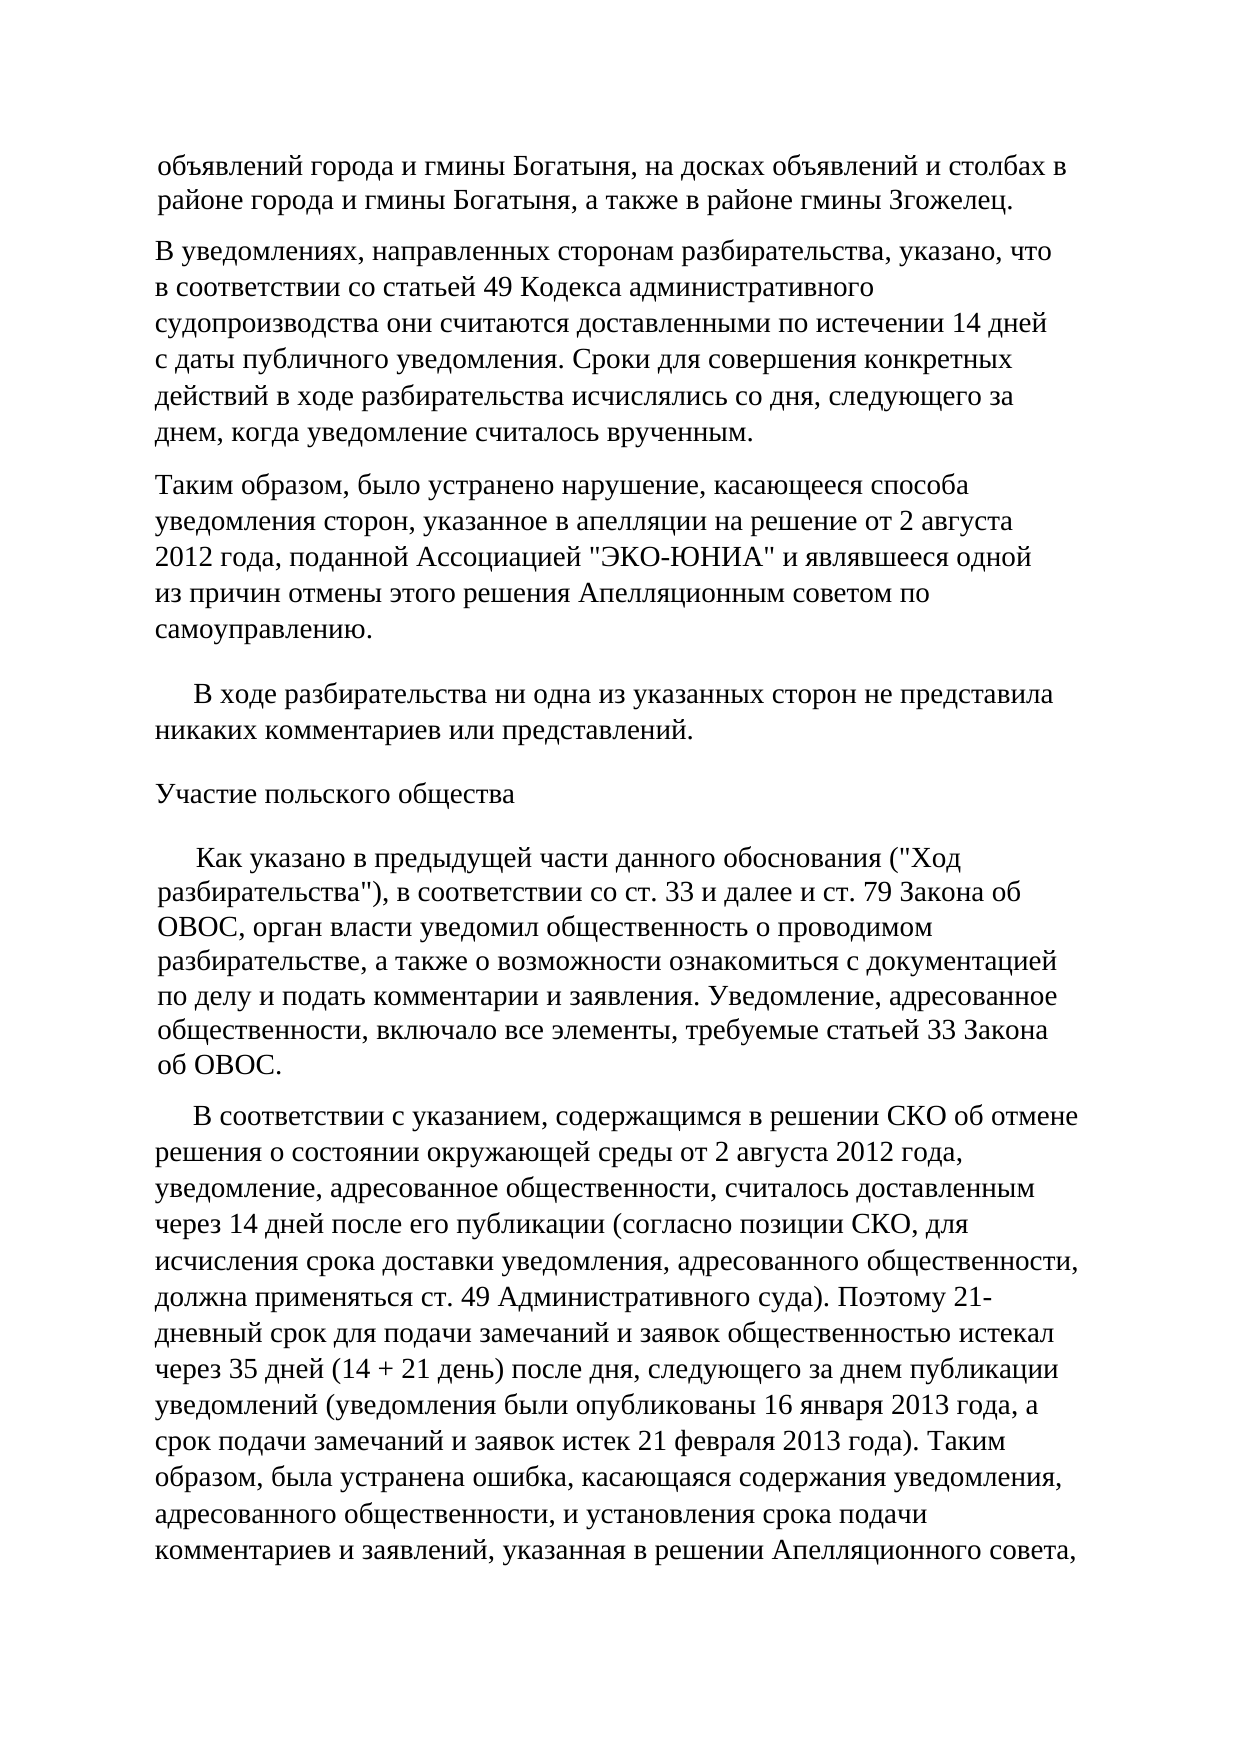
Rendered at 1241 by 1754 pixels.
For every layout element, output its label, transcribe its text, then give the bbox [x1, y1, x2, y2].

text Участие польского общества [154, 776, 1081, 810]
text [157, 148, 1081, 216]
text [154, 1098, 1081, 1565]
text В уведомлениях, направленных сторонам разбирательства, указано, что в соответствии со статьей 49 Кодекса административного судопроизводства они считаются доставленными по истечении 14 дней с даты публичного уведомления. Сроки для совершения конкретных действий в ходе разбирательства исчислялись со дня, следующего за днем, когда уведомление считалось врученным. [154, 233, 1058, 447]
text Как указано в предыдущей части данного обоснования ("Ход разбирательства"), в соответствии со ст. 33 и далее и ст. 79 Закона об ОВОС, орган власти уведомил общественность о проводимом разбирательстве, а также о возможности ознакомиться с документацией по делу и подать комментарии и заявления. Уведомление, адресованное общественности, включало все элементы, требуемые статьей 33 Закона об ОВОС. [157, 840, 1081, 1081]
text Таким образом, было устранено нарушение, касающееся способа уведомления сторон, указанное в апелляции на решение от 2 августа 2012 года, поданной Ассоциацией "ЭКО-ЮНИА" и являвшееся одной из причин отмены этого решения Апелляционным советом по самоуправлению. [154, 467, 1063, 645]
text В ходе разбирательства ни одна из указанных сторон не представила никаких комментариев или представлений. [154, 676, 1081, 746]
